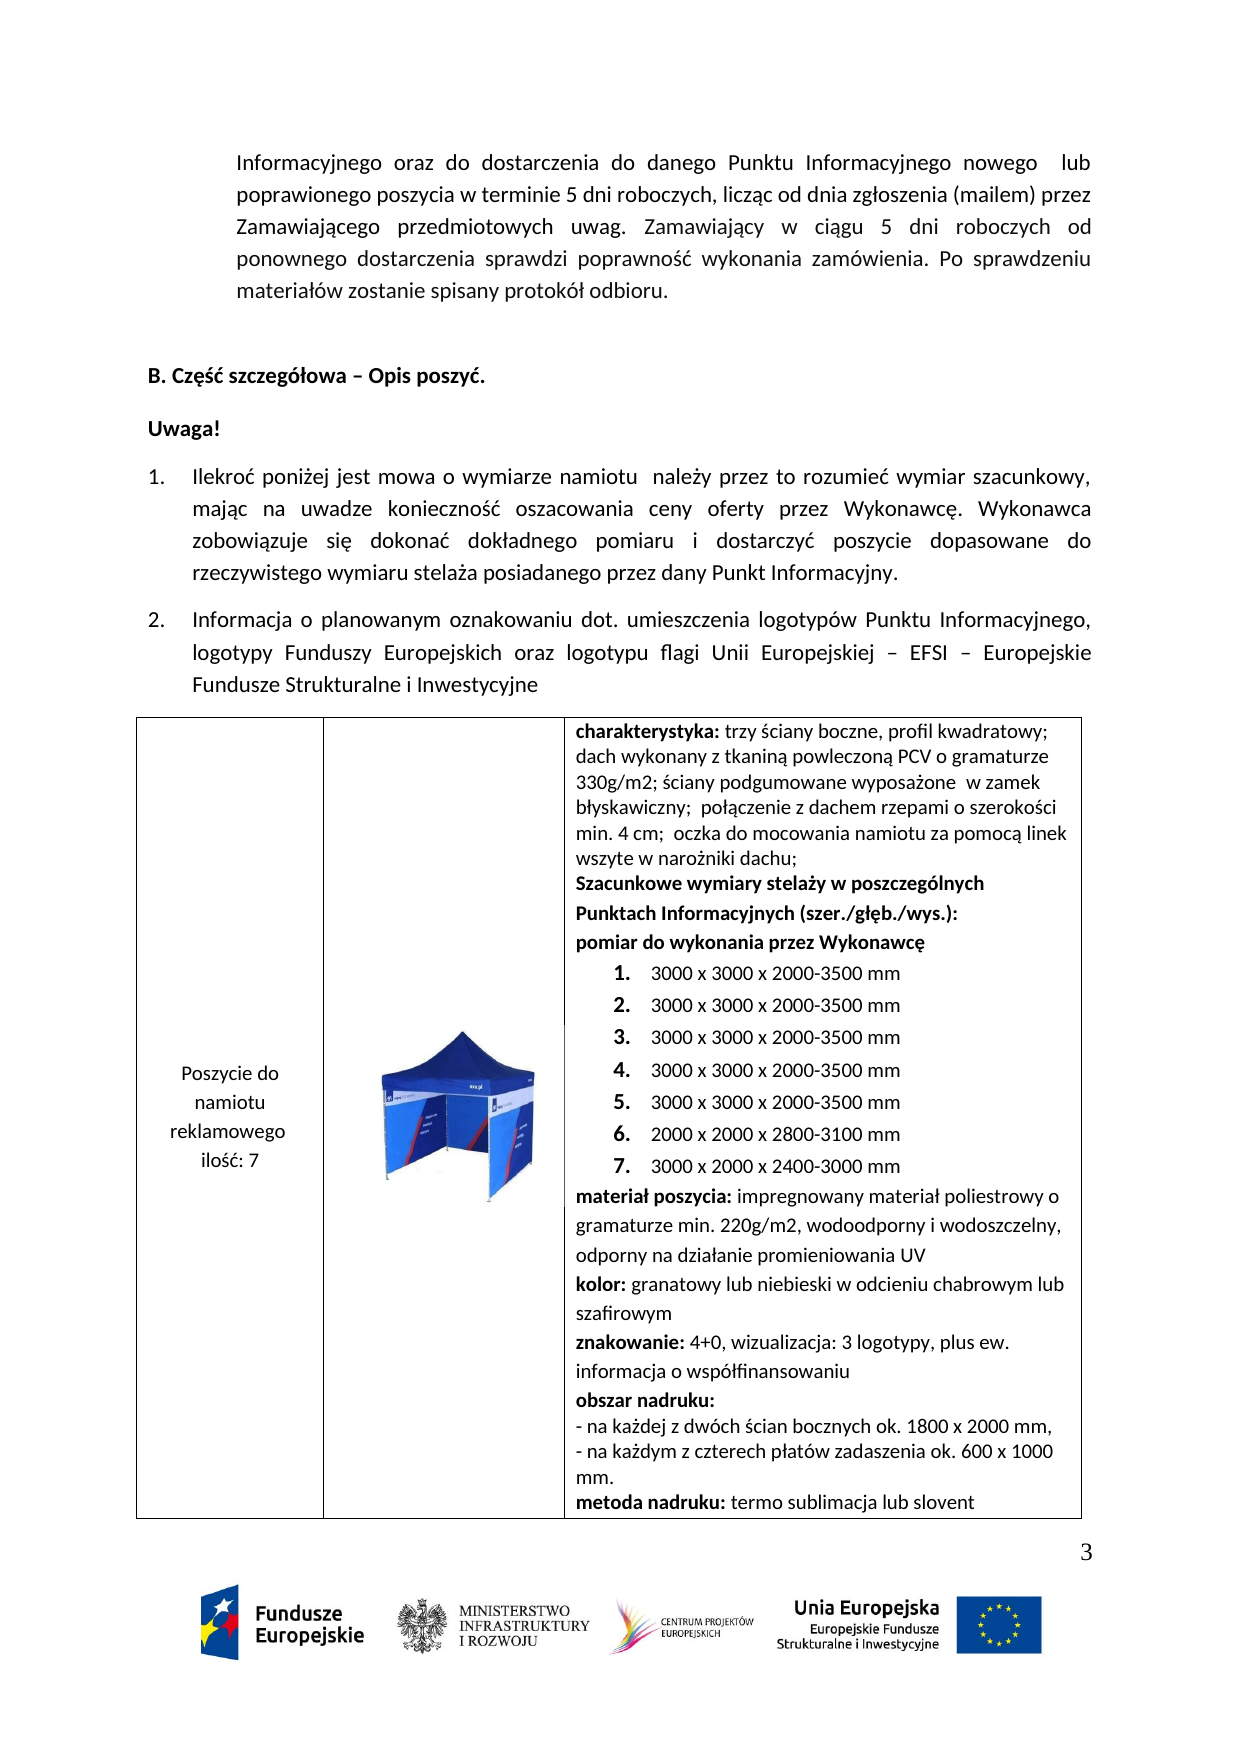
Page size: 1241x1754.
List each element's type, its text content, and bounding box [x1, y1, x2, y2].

list Informacja o planowanym oznakowaniu dot. umieszczenia logotypów Punktu Informacyjnego, logotypy Funduszy Europejskich oraz logotypu flagi Unii Europejskiej – EFSI – Europejskie Fundusze Strukturalne i Inwestycyjne [148, 606, 1093, 698]
list Ilekroć poniżej jest mowa o wymiarze namiotu należy przez to rozumieć wymiar szacunkowy, mając na uwadze konieczność oszacowania ceny oferty przez Wykonawcę. Wykonawca zobowiązuje się dokonać dokładnego pomiaru i dostarczyć poszycie dopasowane do rzeczywistego wymiaru stelaża posiadanego przez dany Punkt Informacyjny. [148, 462, 1093, 586]
table_header Poszycie do namiotu reklamowego ilość: 7 [137, 718, 323, 1518]
table_header charakterystyka: trzy ściany boczne, profil kwadratowy; dach wykonany z tkaniną powleczoną PCV o gramaturze 330g/m2; ściany podgumowane wyposażone w zamek błyskawiczny; połączenie z dachem rzepami o szerokości min. 4 cm; oczka do mocowania namiotu za pomocą linek wszyte w narożniki dachu; Szacunkowe wymiary stelaży w poszczególnych Punktach Informacyjnych (szer./głęb./wys.): pomiar do wykonania przez Wykonawcę 3000 x 3000 x 2000-3500 mm 3000 x 3000 x 2000-3500 mm 3000 x 3000 x 2000-3500 mm 3000 x 3000 x 2000-3500 mm 3000 x 3000 x 2000-3500 mm 2000 x 2000 x 2800-3100 mm 3000 x 2000 x 2400-3000 mm materiał poszycia: impregnowany materiał poliestrowy o gramaturze min. 220g/m2, wodoodporny i wodoszczelny, odporny na działanie promieniowania UV kolor: granatowy lub niebieski w odcieniu chabrowym lub szafirowym znakowanie: 4+0, wizualizacja: 3 logotypy, plus ew. informacja o współfinansowaniu obszar nadruku: - na każdej z dwóch ścian bocznych ok. 1800 x 2000 mm, - na każdym z czterech płatów zadaszenia ok. 600 x 1000 mm. metoda nadruku: termo sublimacja lub slovent [565, 718, 1081, 1518]
picture [335, 1025, 565, 1207]
picture [181, 1566, 1060, 1681]
table_header [324, 718, 564, 1518]
text Uwaga! [148, 414, 1093, 443]
text B. Część szczegółowa – Opis poszyć. [148, 362, 1093, 389]
